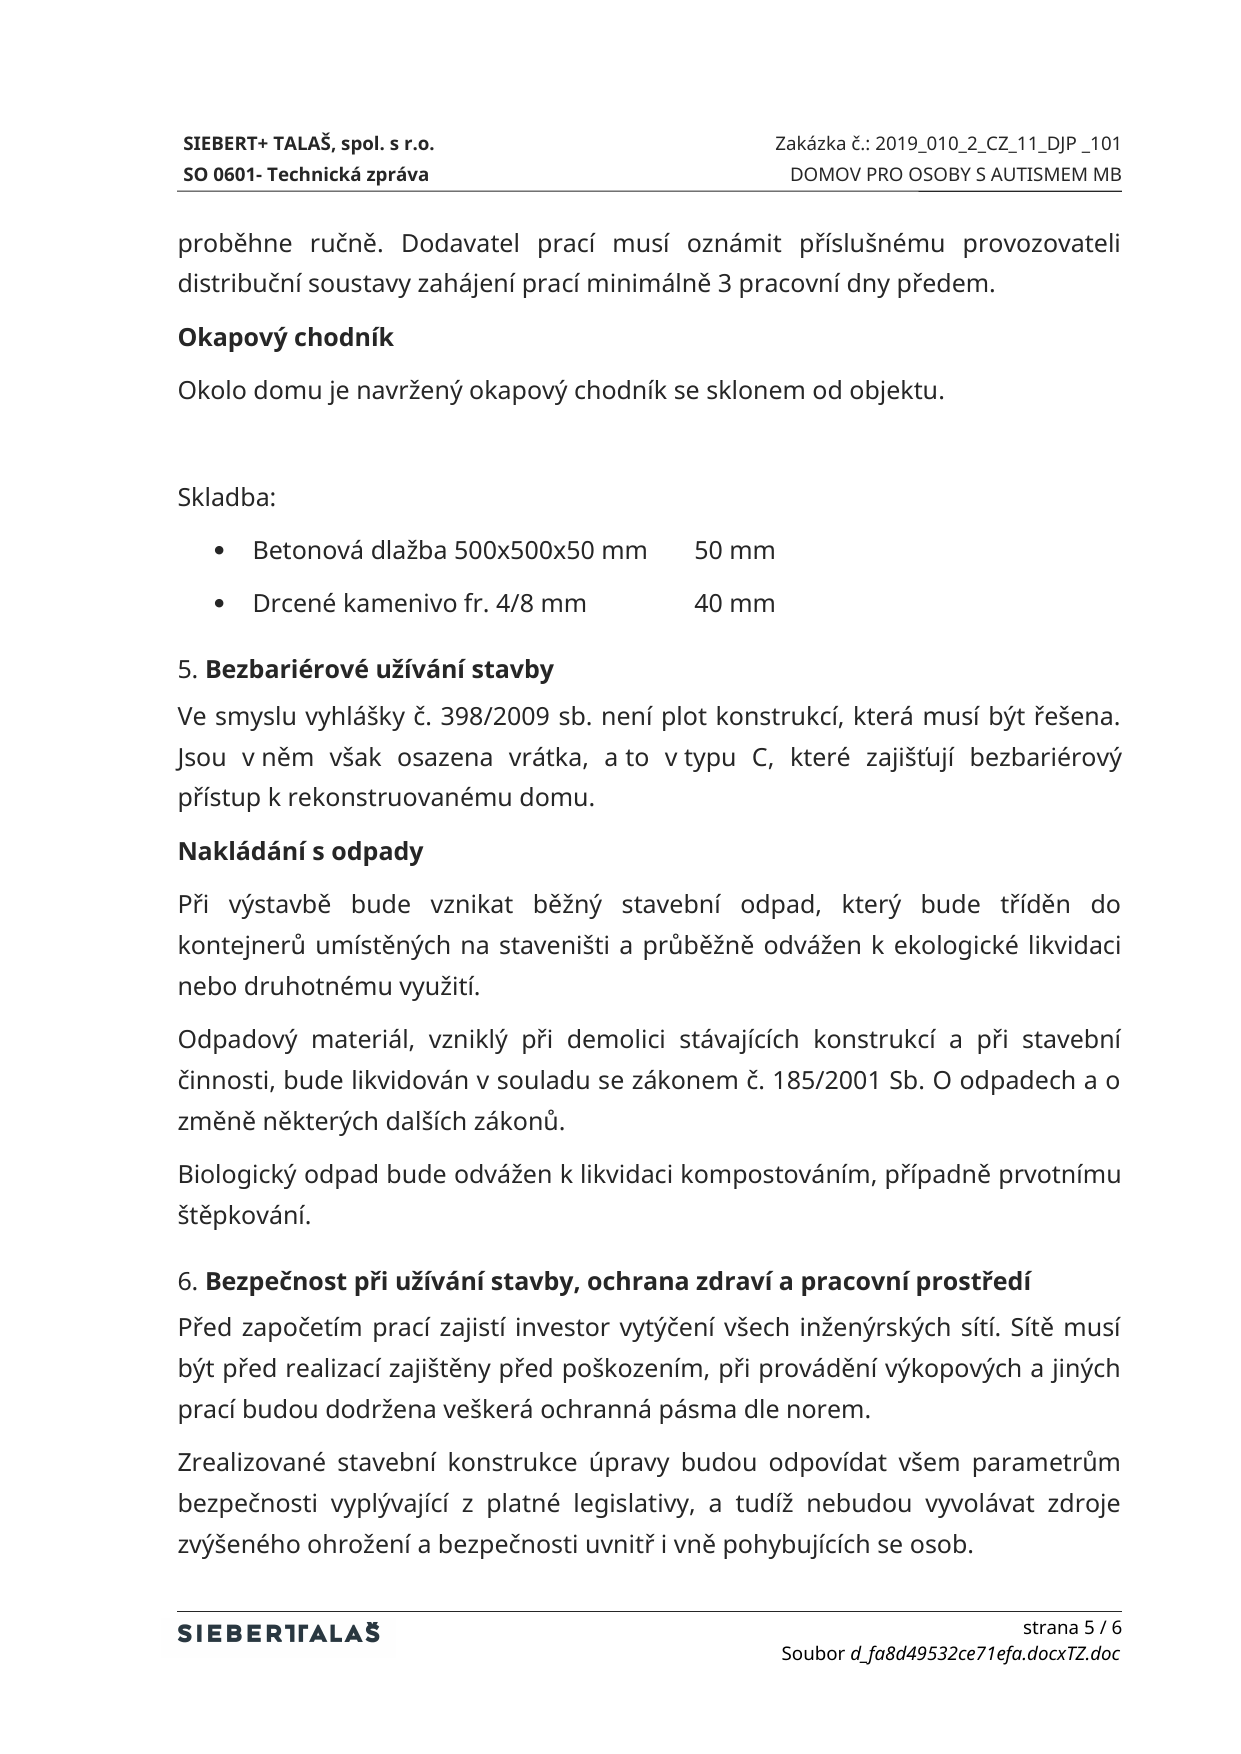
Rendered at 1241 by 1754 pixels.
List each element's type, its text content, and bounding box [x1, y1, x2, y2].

text Okolo domu je navržený okapový chodník se sklonem od objektu. [177, 373, 1122, 407]
text Biologický odpad bude odvážen k likvidaci kompostováním, případně prvotnímu štěpkování. [177, 1157, 1122, 1232]
text Zrealizované stavební konstrukce úpravy budou odpovídat všem parametrům bezpečnosti vyplývající z platné legislativy, a tudíž nebudou vyvolávat zdroje zvýšeného ohrožení a bezpečnosti uvnitř i vně pohybujících se osob. [177, 1445, 1122, 1561]
text Nakládání s odpady [177, 833, 1122, 867]
text Bezpečnost při užívání stavby, ochrana zdraví a pracovní prostředí [177, 1263, 1122, 1297]
text Ve smyslu vyhlášky č. 398/2009 sb. není plot konstrukcí, která musí být řešena. Jsou v něm však osazena vrátka, a to v typu C, které zajišťují bezbariérový přístup k rekonstruovanému domu. [177, 698, 1122, 814]
text Skladba: [177, 479, 1122, 513]
text Betonová dlažba 500x500x50 mm 50 mm [215, 533, 1122, 567]
text Odpadový materiál, vzniklý při demolici stávajících konstrukcí a při stavební činnosti, bude likvidován v souladu se zákonem č. 185/2001 Sb. O odpadech a o změně některých dalších zákonů. [177, 1022, 1122, 1137]
text Drcené kamenivo fr. 4/8 mm 40 mm [215, 586, 1122, 620]
text Okapový chodník [177, 319, 1122, 353]
text Před započetím prací zajistí investor vytýčení všech inženýrských sítí. Sítě musí být před realizací zajištěny před poškozením, při provádění výkopových a jiných prací budou dodržena veškerá ochranná pásma dle norem. [177, 1310, 1122, 1426]
text Bezbariérové užívání stavby [177, 652, 1122, 686]
picture [160, 1618, 397, 1658]
text Při výstavbě bude vznikat běžný stavební odpad, který bude tříděn do kontejnerů umístěných na staveništi a průběžně odvážen k ekologické likvidaci nebo druhotnému využití. [177, 887, 1122, 1002]
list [177, 225, 1122, 300]
